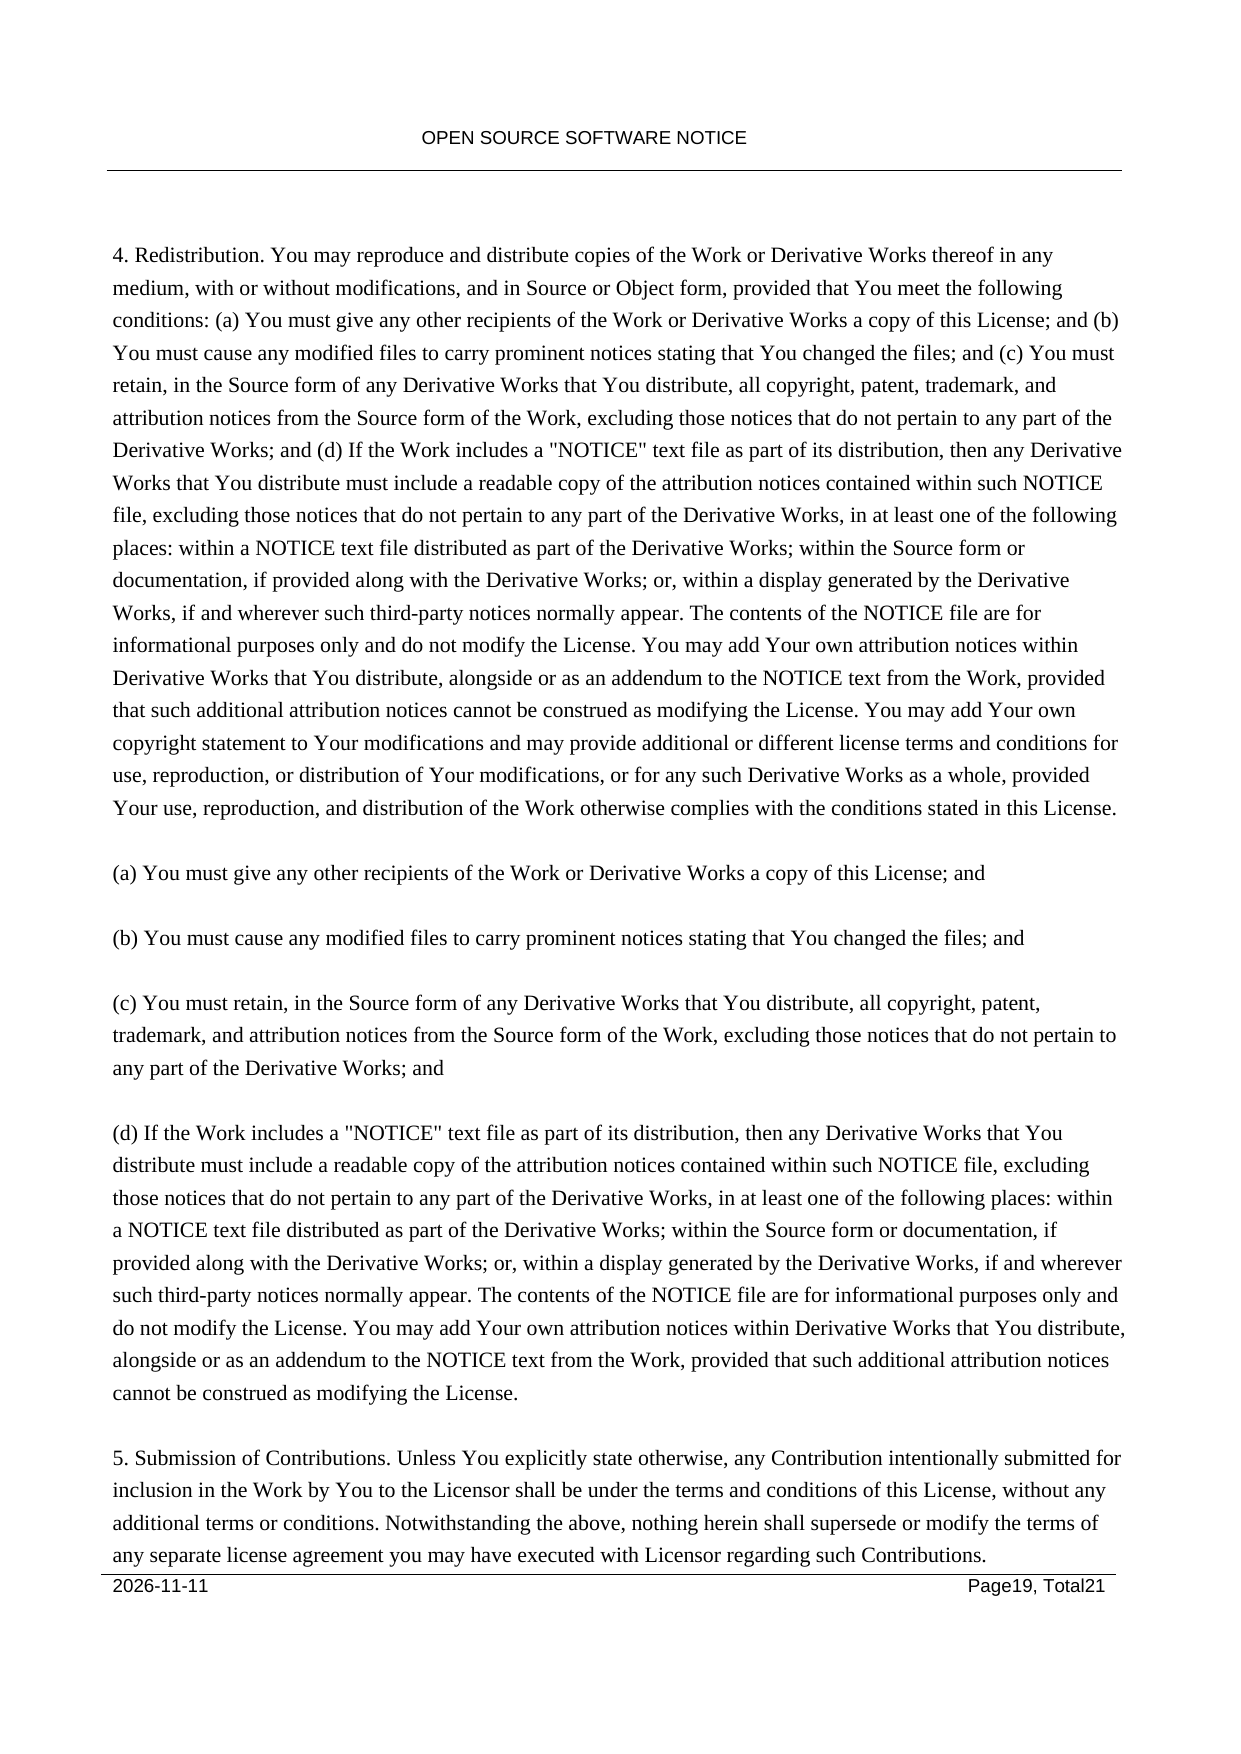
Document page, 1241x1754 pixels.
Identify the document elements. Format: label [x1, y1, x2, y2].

text [112, 206, 1128, 1571]
